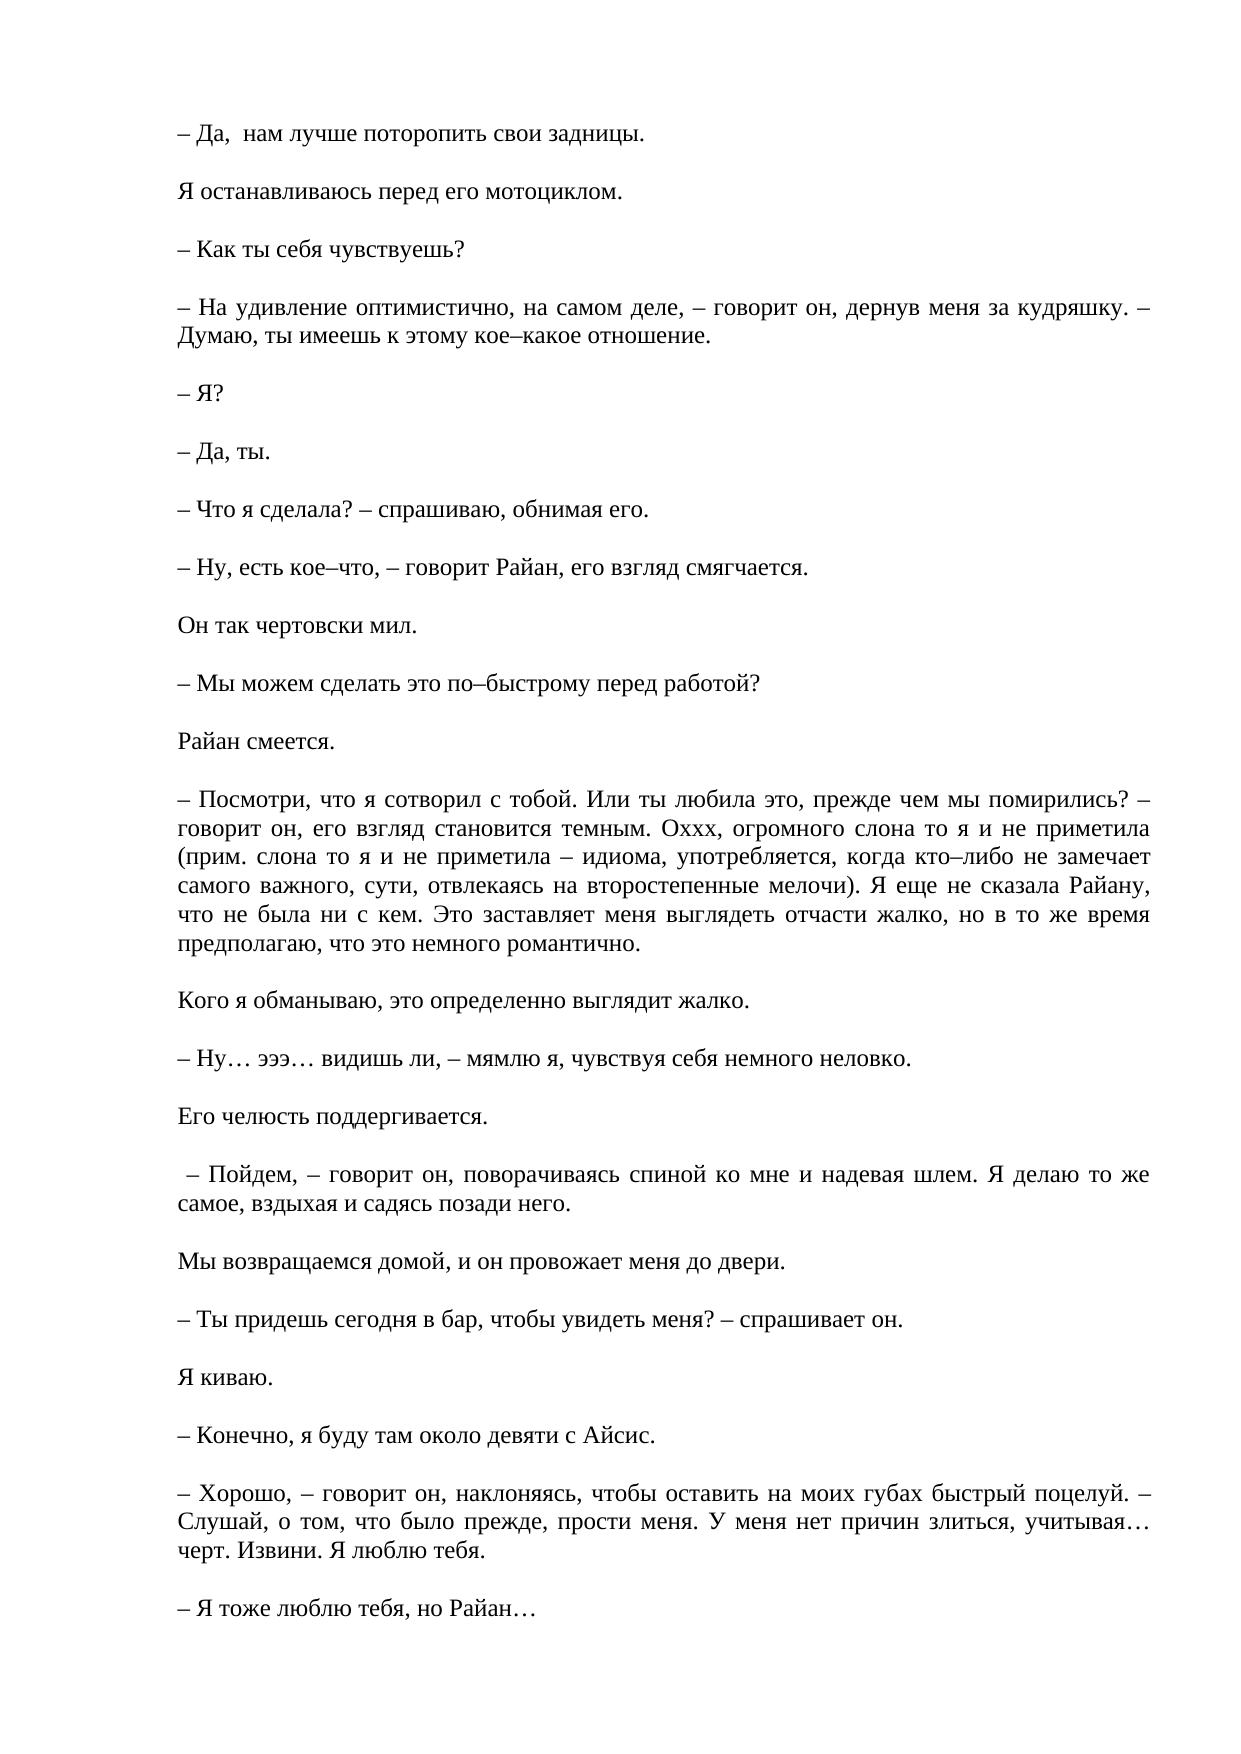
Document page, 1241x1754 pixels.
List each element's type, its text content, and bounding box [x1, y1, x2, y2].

text – Ну, есть кое–что, – говорит Райан, его взгляд смягчается. [177, 552, 1152, 581]
text Мы возвращаемся домой, и он провожает меня до двери. [177, 1246, 1152, 1275]
text – Я тоже люблю тебя, но Райан… [177, 1593, 1152, 1622]
text – Да, нам лучше поторопить свои задницы. [177, 118, 1152, 147]
text – На удивление оптимистично, на самом деле, – говорит он, дернув меня за кудряшку. – Думаю, ты имеешь к этому кое–какое отношение. [177, 292, 1152, 349]
text – Я? [177, 378, 1152, 407]
text – Мы можем сделать это по–быстрому перед работой? [177, 668, 1152, 697]
text Я киваю. [177, 1362, 1152, 1391]
text – Посмотри, что я сотворил с тобой. Или ты любила это, прежде чем мы помирились? – говорит он, его взгляд становится темным. Оххх, огромного слона то я и не приметила (прим. слона то я и не приметила – идиома, употребляется, когда кто–либо не замечает самого важного, сути, отвлекаясь на второстепенные мелочи). Я еще не сказала Райану, что не была ни с кем. Это заставляет меня выглядеть отчасти жалко, но в то же время предполагаю, что это немного романтично. [177, 784, 1152, 956]
text Кого я обманываю, это определенно выглядит жалко. [177, 986, 1152, 1014]
text – Пойдем, – говорит он, поворачиваясь спиной ко мне и надевая шлем. Я делаю то же самое, вздыхая и садясь позади него. [177, 1159, 1152, 1217]
text Он так чертовски мил. [177, 610, 1152, 639]
text – Да, ты. [177, 436, 1152, 465]
text Я останавливаюсь перед его мотоциклом. [177, 176, 1152, 205]
text – Как ты себя чувствуешь? [177, 234, 1152, 263]
text – Что я сделала? – спрашиваю, обнимая его. [177, 494, 1152, 523]
text – Конечно, я буду там около девяти с Айсис. [177, 1420, 1152, 1448]
text Его челюсть поддергивается. [177, 1101, 1152, 1130]
text Райан смеется. [177, 726, 1152, 755]
text – Ну… эээ… видишь ли, – мямлю я, чувствуя себя немного неловко. [177, 1043, 1152, 1072]
text – Хорошо, – говорит он, наклоняясь, чтобы оставить на моих губах быстрый поцелуй. – Слушай, о том, что было прежде, прости меня. У меня нет причин злиться, учитывая… черт. Извини. Я люблю тебя. [177, 1478, 1152, 1564]
text – Ты придешь сегодня в бар, чтобы увидеть меня? – спрашивает он. [177, 1304, 1152, 1333]
